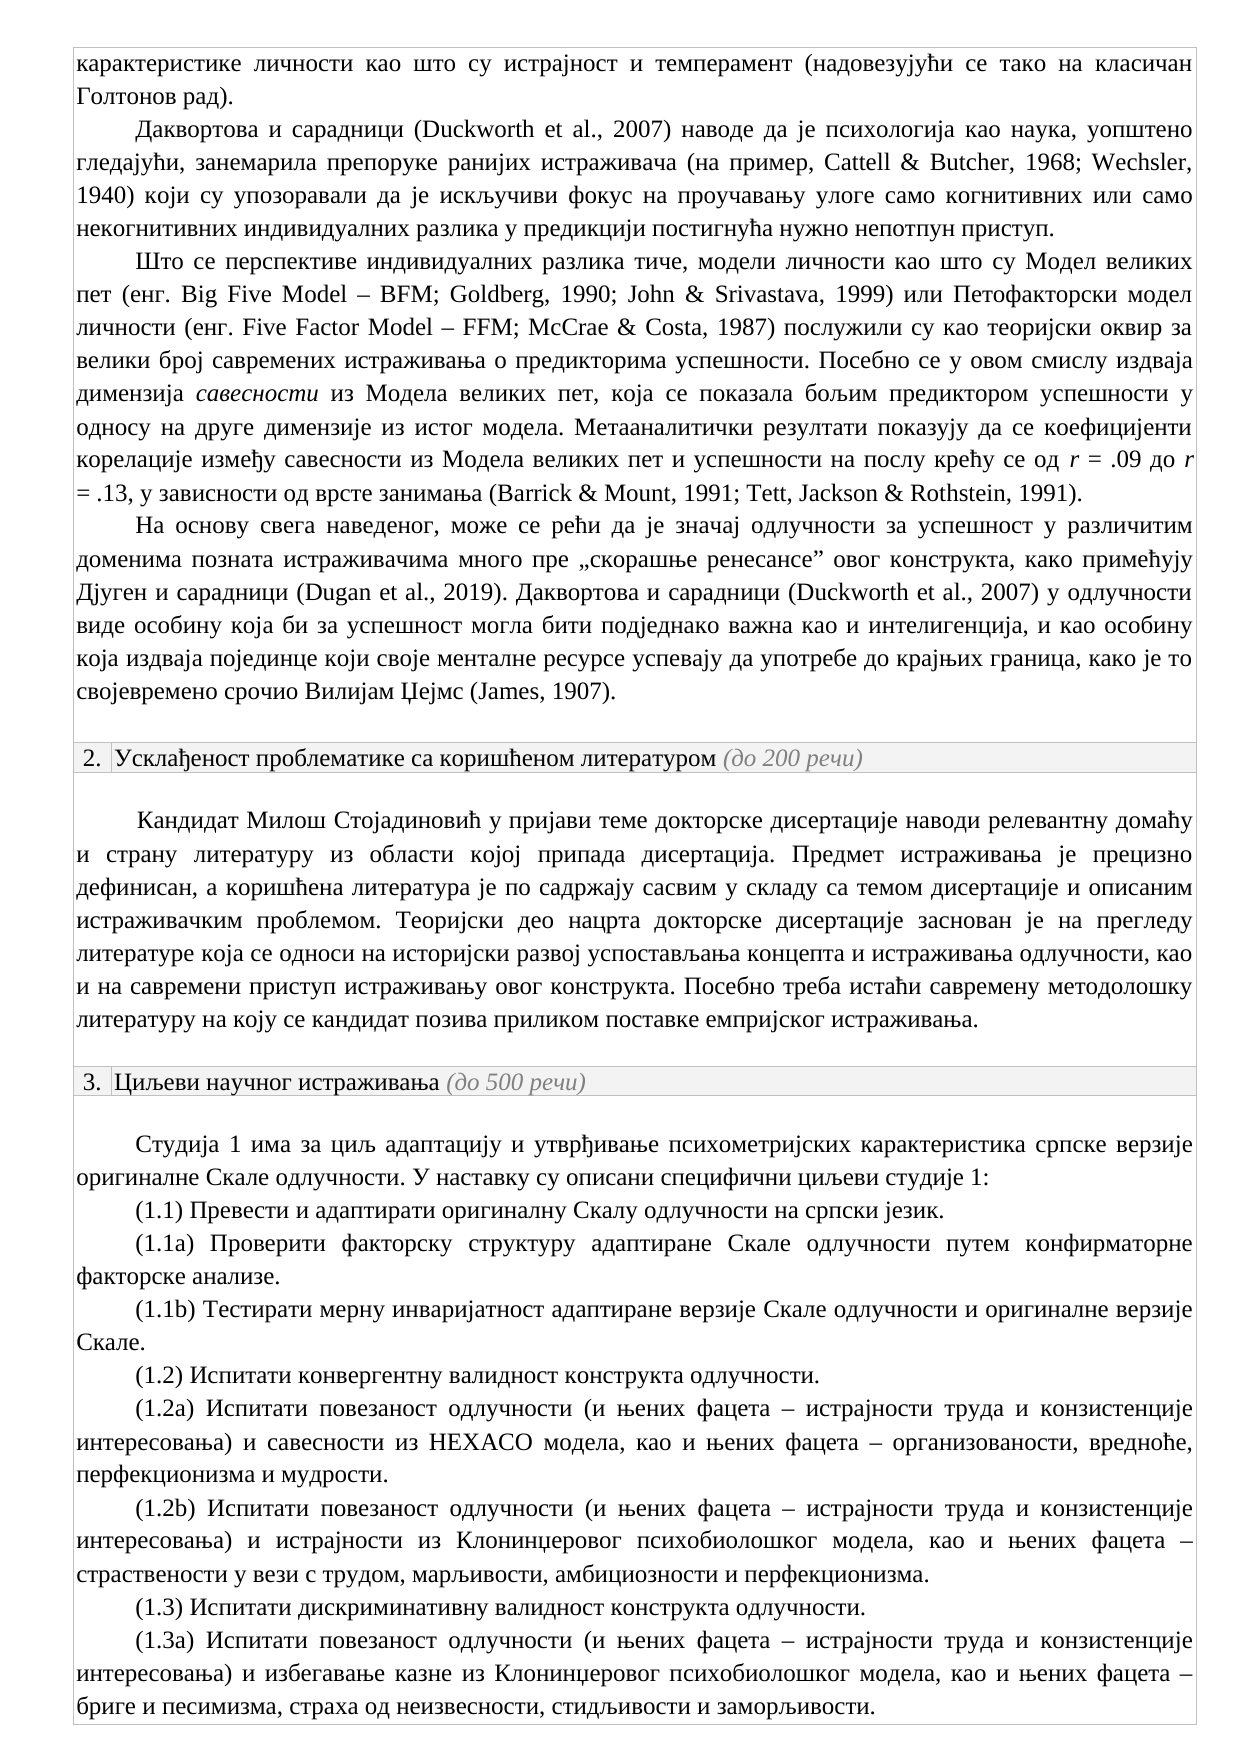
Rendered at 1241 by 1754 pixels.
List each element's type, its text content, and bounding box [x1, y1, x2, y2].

table_cell 3. [74, 1067, 111, 1095]
table_cell Усклађеност проблематике са коришћеном литературом (до 200 речи) [112, 743, 1196, 772]
table_cell Циљеви научног истраживања (до 500 речи) [112, 1067, 1196, 1095]
table_cell 2. [74, 743, 111, 772]
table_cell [74, 48, 1196, 742]
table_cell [74, 1096, 1196, 1724]
table_cell Кандидат Милош Стојадиновић у пријави теме докторске дисертације наводи релевантну домаћу и страну литературу из области којој припада дисертација. Предмет истраживања је прецизно дефинисан, а коришћена литература је по садржају сасвим у складу са темом дисертације и описаним истраживачким проблемом. Теоријски део нацрта докторске дисертације заснован је на прегледу литературе која се односи на историјски развој успостављања концепта и истраживања одлучности, као и на савремени приступ истраживању овог конструкта. Посебно треба истаћи савремену методолошку литературу на коју се кандидат позива приликом поставке емпријског истраживања. [74, 773, 1196, 1066]
